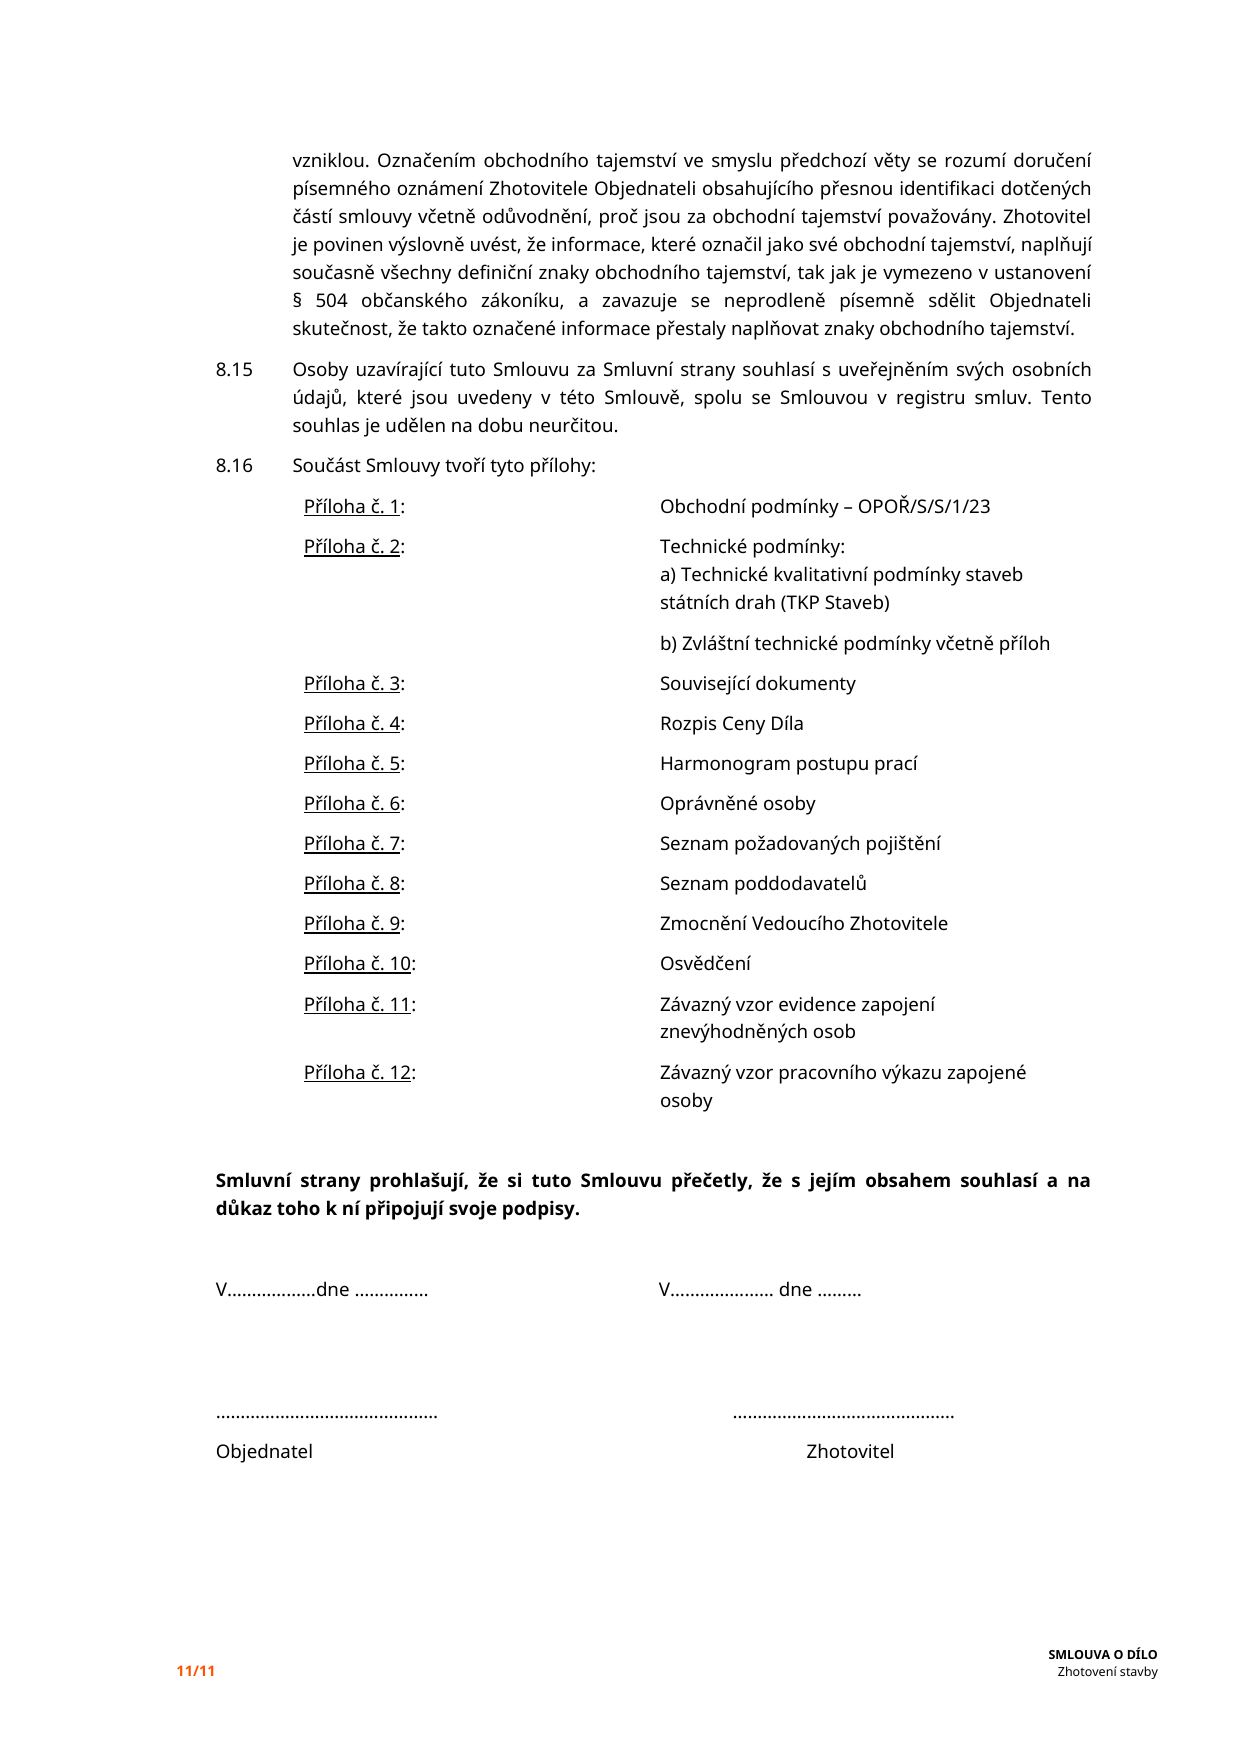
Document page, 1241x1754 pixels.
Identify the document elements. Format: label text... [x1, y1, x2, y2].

text Objednatel Zhotovitel [216, 1439, 1093, 1464]
table_cell Oprávněné osoby [572, 790, 1093, 830]
table_header Příloha č. 1: [216, 493, 572, 533]
table_cell Osvědčení [572, 951, 1093, 991]
table_cell Související dokumenty [572, 670, 1093, 710]
table_cell Příloha č. 8: [216, 871, 572, 911]
table_cell Příloha č. 6: [216, 790, 572, 830]
table_cell Rozpis Ceny Díla [572, 710, 1093, 750]
table_cell Příloha č. 5: [216, 750, 572, 790]
table_cell Příloha č. 4: [216, 710, 572, 750]
table_cell Příloha č. 9: [216, 911, 572, 951]
table_cell Příloha č. 2: [216, 533, 572, 670]
table_cell Příloha č. 12: [216, 1059, 572, 1127]
table_cell Příloha č. 10: [216, 951, 572, 991]
table_cell Technické podmínky: a) Technické kvalitativní podmínky staveb státních drah (TKP Staveb) b) Zvláštní technické podmínky včetně příloh [572, 533, 1093, 670]
table_cell Příloha č. 11: [216, 991, 572, 1059]
text Součást Smlouvy tvoří tyto přílohy: [216, 453, 1093, 478]
table_cell Příloha č. 3: [216, 670, 572, 710]
table_cell Závazný vzor evidence zapojení znevýhodněných osob [572, 991, 1093, 1059]
table_cell Seznam požadovaných pojištění [572, 830, 1093, 871]
table_cell Zmocnění Vedoucího Zhotovitele [572, 911, 1093, 951]
table_cell Příloha č. 7: [216, 830, 572, 871]
text ……………………………………… ……………………………………… [216, 1398, 1093, 1424]
table_cell Harmonogram postupu prací [572, 750, 1093, 790]
text Smluvní strany prohlašují, že si tuto Smlouvu přečetly, že s jejím obsahem souhlasí a na důkaz toho k ní připojují svoje podpisy. [216, 1168, 1093, 1221]
table_cell Seznam poddodavatelů [572, 871, 1093, 911]
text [216, 147, 1093, 341]
text V………………dne …………… V………………… dne ……… [216, 1277, 1093, 1302]
table_header Obchodní podmínky – OPOŘ/S/S/1/23 [572, 493, 1093, 533]
table_cell Závazný vzor pracovního výkazu zapojené osoby [572, 1059, 1093, 1127]
text Osoby uzavírající tuto Smlouvu za Smluvní strany souhlasí s uveřejněním svých osobních údajů, které jsou uvedeny v této Smlouvě, spolu se Smlouvou v registru smluv. Tento souhlas je udělen na dobu neurčitou. [216, 356, 1093, 438]
